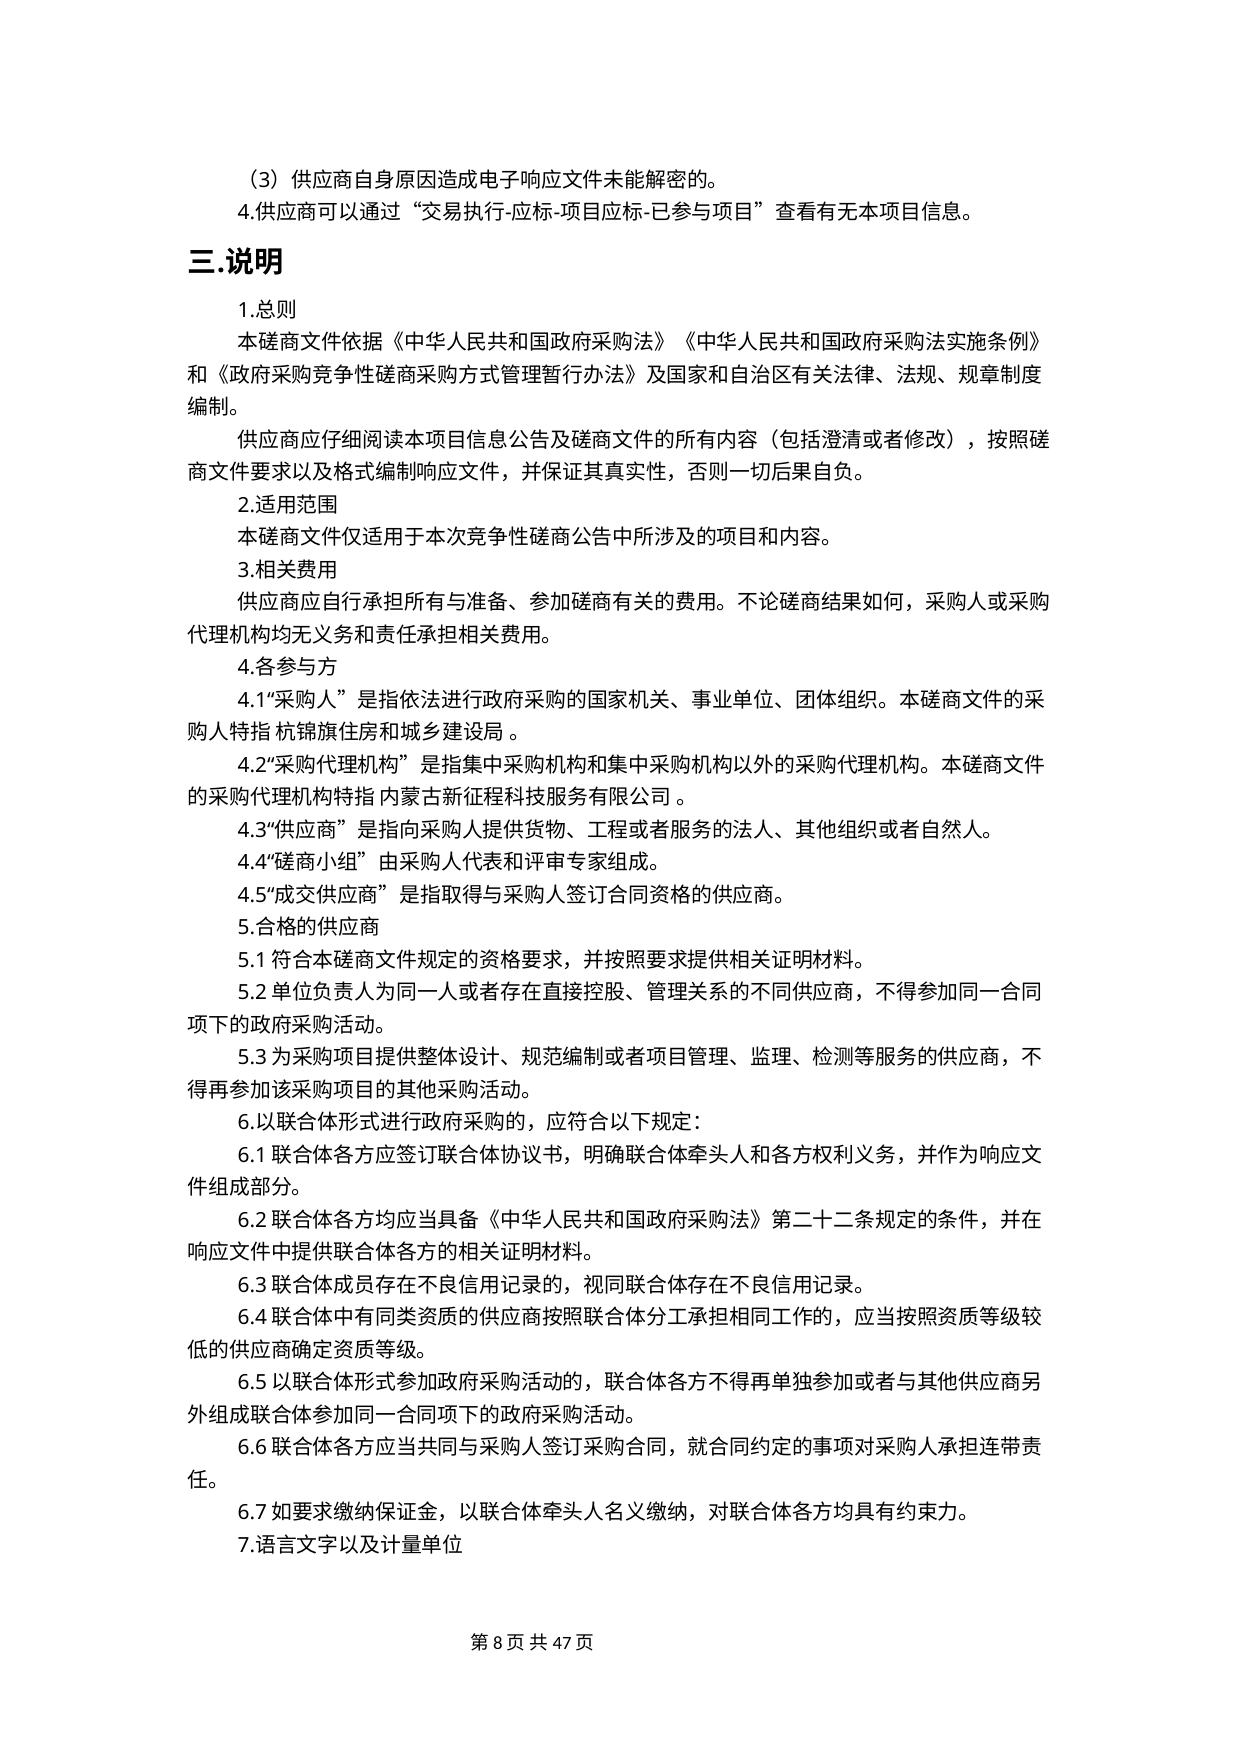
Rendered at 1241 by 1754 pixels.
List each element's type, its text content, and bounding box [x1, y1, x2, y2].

text 5.1符合本磋商文件规定的资格要求，并按照要求提供相关证明材料。 [187, 942, 1053, 974]
text （3）供应商自身原因造成电子响应文件未能解密的。 [187, 162, 1053, 194]
text 本磋商文件仅适用于本次竞争性磋商公告中所涉及的项目和内容。 [187, 519, 1053, 552]
text 6.6联合体各方应当共同与采购人签订采购合同，就合同约定的事项对采购人承担连带责任。 [187, 1429, 1053, 1494]
text 2.适用范围 [187, 487, 1053, 519]
text 4.1“采购人”是指依法进行政府采购的国家机关、事业单位、团体组织。本磋商文件的采购人特指 杭锦旗住房和城乡建设局 。 [187, 682, 1053, 747]
text 6.5以联合体形式参加政府采购活动的，联合体各方不得再单独参加或者与其他供应商另外组成联合体参加同一合同项下的政府采购活动。 [187, 1364, 1053, 1429]
text 1.总则 [187, 292, 1053, 324]
text 6.2联合体各方均应当具备《中华人民共和国政府采购法》第二十二条规定的条件，并在响应文件中提供联合体各方的相关证明材料。 [187, 1202, 1053, 1267]
text 3.相关费用 [187, 552, 1053, 584]
text 4.3“供应商”是指向采购人提供货物、工程或者服务的法人、其他组织或者自然人。 [187, 812, 1053, 844]
text 供应商应仔细阅读本项目信息公告及磋商文件的所有内容（包括澄清或者修改），按照磋商文件要求以及格式编制响应文件，并保证其真实性，否则一切后果自负。 [187, 422, 1053, 487]
text 4.各参与方 [187, 649, 1053, 682]
text 4.4“磋商小组”由采购人代表和评审专家组成。 [187, 844, 1053, 877]
text 6.4联合体中有同类资质的供应商按照联合体分工承担相同工作的，应当按照资质等级较低的供应商确定资质等级。 [187, 1299, 1053, 1364]
text 5.2单位负责人为同一人或者存在直接控股、管理关系的不同供应商，不得参加同一合同项下的政府采购活动。 [187, 974, 1053, 1039]
text 6.7如要求缴纳保证金，以联合体牵头人名义缴纳，对联合体各方均具有约束力。 [187, 1494, 1053, 1527]
text 本磋商文件依据《中华人民共和国政府采购法》《中华人民共和国政府采购法实施条例》和《政府采购竞争性磋商采购方式管理暂行办法》及国家和自治区有关法律、法规、规章制度编制。 [187, 324, 1053, 422]
text 4.供应商可以通过“交易执行-应标-项目应标-已参与项目”查看有无本项目信息。 [187, 194, 1053, 227]
text 5.合格的供应商 [187, 909, 1053, 942]
text 三.说明 [187, 227, 1053, 292]
text 6.3联合体成员存在不良信用记录的，视同联合体存在不良信用记录。 [187, 1267, 1053, 1299]
text 7.语言文字以及计量单位 [187, 1527, 1053, 1559]
text 4.5“成交供应商”是指取得与采购人签订合同资格的供应商。 [187, 877, 1053, 909]
text 供应商应自行承担所有与准备、参加磋商有关的费用。不论磋商结果如何，采购人或采购代理机构均无义务和责任承担相关费用。 [187, 584, 1053, 649]
text 6.以联合体形式进行政府采购的，应符合以下规定： [187, 1104, 1053, 1137]
text 4.2“采购代理机构”是指集中采购机构和集中采购机构以外的采购代理机构。本磋商文件的采购代理机构特指 内蒙古新征程科技服务有限公司 。 [187, 747, 1053, 812]
text 6.1联合体各方应签订联合体协议书，明确联合体牵头人和各方权利义务，并作为响应文件组成部分。 [187, 1137, 1053, 1202]
text 5.3为采购项目提供整体设计、规范编制或者项目管理、监理、检测等服务的供应商，不得再参加该采购项目的其他采购活动。 [187, 1039, 1053, 1104]
